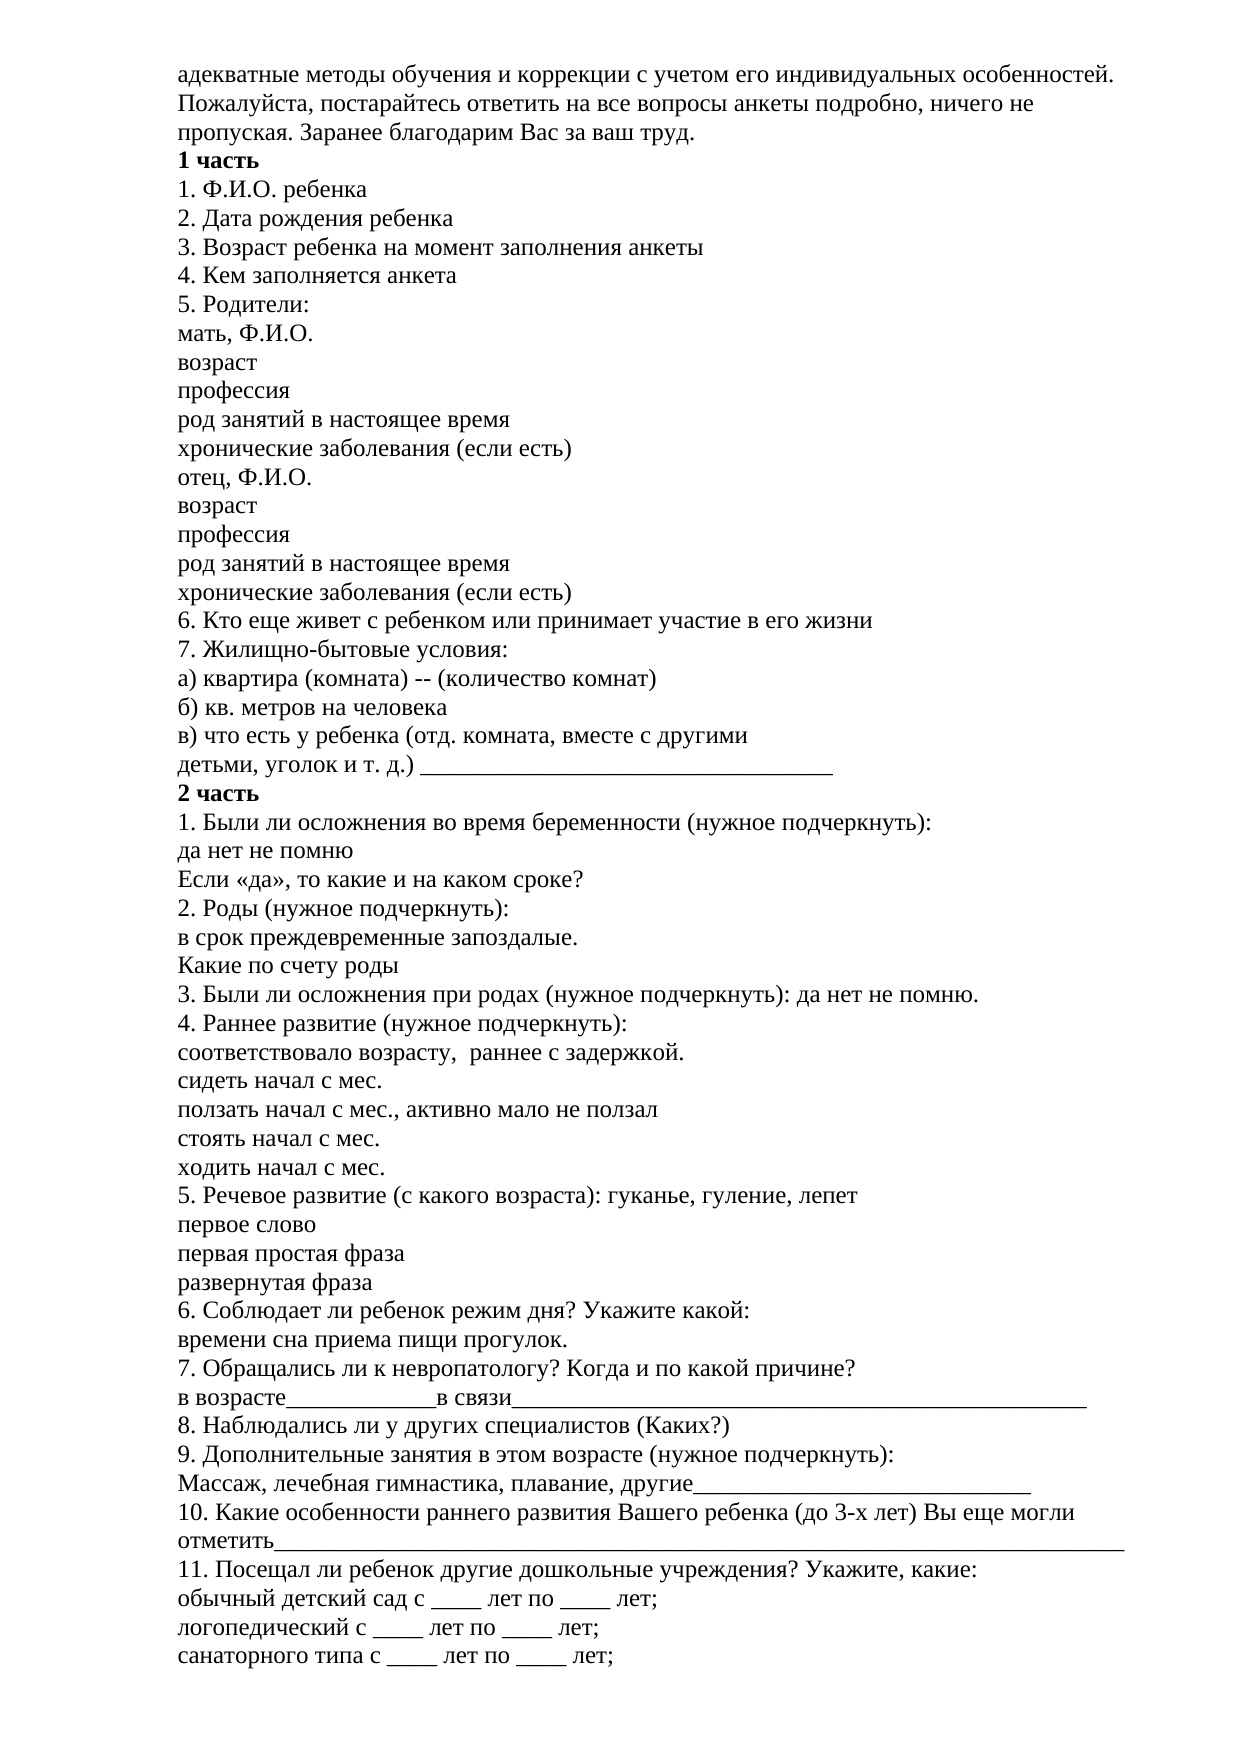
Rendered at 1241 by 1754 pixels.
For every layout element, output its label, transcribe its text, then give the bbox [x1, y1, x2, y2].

text логопедический с ____ лет по ____ лет; [177, 1612, 1152, 1640]
text род занятий в настоящее время [177, 404, 1152, 433]
text 6. Кто еще живет с ребенком или принимает участие в его жизни [177, 605, 1152, 634]
text 11. Посещал ли ребенок другие дошкольные учреждения? Укажите, какие: [177, 1554, 1152, 1583]
text развернутая фраза [177, 1267, 1152, 1295]
text санаторного типа с ____ лет по ____ лет; [177, 1640, 1152, 1669]
text времени сна приема пищи прогулок. [177, 1324, 1152, 1353]
text 8. Наблюдались ли у других специалистов (Каких?) [177, 1410, 1152, 1439]
text возраст [177, 490, 1152, 519]
text Какие по счету роды [177, 950, 1152, 979]
text да нет не помню [177, 835, 1152, 864]
text сидеть начал с мес. [177, 1065, 1152, 1094]
text в возрасте____________в связи______________________________________________ [177, 1382, 1152, 1410]
text стоять начал с мес. [177, 1123, 1152, 1152]
text 7. Жилищно-бытовые условия: [177, 634, 1152, 663]
text обычный детский сад с ____ лет по ____ лет; [177, 1583, 1152, 1612]
text 5. Родители: [177, 289, 1152, 318]
text Массаж, лечебная гимнастика, плавание, другие___________________________ [177, 1468, 1152, 1497]
text 3. Возраст ребенка на момент заполнения анкеты [177, 232, 1152, 260]
text 2. Дата рождения ребенка [177, 203, 1152, 232]
text 2 часть [177, 778, 1152, 807]
text в срок преждевременные запоздалые. [177, 922, 1152, 950]
text 4. Раннее развитие (нужное подчеркнуть): [177, 1008, 1152, 1037]
text 2. Роды (нужное подчеркнуть): [177, 893, 1152, 922]
text род занятий в настоящее время [177, 548, 1152, 577]
text 3. Были ли осложнения при родах (нужное подчеркнуть): да нет не помню. [177, 979, 1152, 1008]
text 4. Кем заполняется анкета [177, 260, 1152, 289]
text мать, Ф.И.О. [177, 318, 1152, 347]
text б) кв. метров на человека [177, 692, 1152, 720]
text 6. Соблюдает ли ребенок режим дня? Укажите какой: [177, 1295, 1152, 1324]
text 7. Обращались ли к невропатологу? Когда и по какой причине? [177, 1353, 1152, 1382]
text 1. Ф.И.О. ребенка [177, 174, 1152, 203]
text 5. Речевое развитие (с какого возраста): гуканье, гуление, лепет [177, 1180, 1152, 1209]
text первое слово [177, 1209, 1152, 1238]
text а) квартира (комната) -- (количество комнат) [177, 663, 1152, 692]
text профессия [177, 519, 1152, 548]
text Если «да», то какие и на каком сроке? [177, 864, 1152, 893]
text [177, 59, 1152, 145]
text ползать начал с мес., активно мало не ползал [177, 1094, 1152, 1123]
text первая простая фраза [177, 1238, 1152, 1267]
text ходить начал с мес. [177, 1152, 1152, 1180]
text соответствовало возрасту, раннее с задержкой. [177, 1037, 1152, 1065]
text в) что есть у ребенка (отд. комната, вместе с другими [177, 720, 1152, 749]
text отец, Ф.И.О. [177, 462, 1152, 490]
text хронические заболевания (если есть) [177, 433, 1152, 462]
text 10. Какие особенности раннего развития Вашего ребенка (до 3-х лет) Вы еще могли отметить____________________________________________________________________ [177, 1497, 1152, 1554]
text детьми, уголок и т. д.) _________________________________ [177, 749, 1152, 778]
text профессия [177, 375, 1152, 404]
text 9. Дополнительные занятия в этом возрасте (нужное подчеркнуть): [177, 1439, 1152, 1468]
text 1 часть [177, 145, 1152, 174]
text возраст [177, 347, 1152, 375]
text 1. Были ли осложнения во время беременности (нужное подчеркнуть): [177, 807, 1152, 835]
text хронические заболевания (если есть) [177, 577, 1152, 605]
